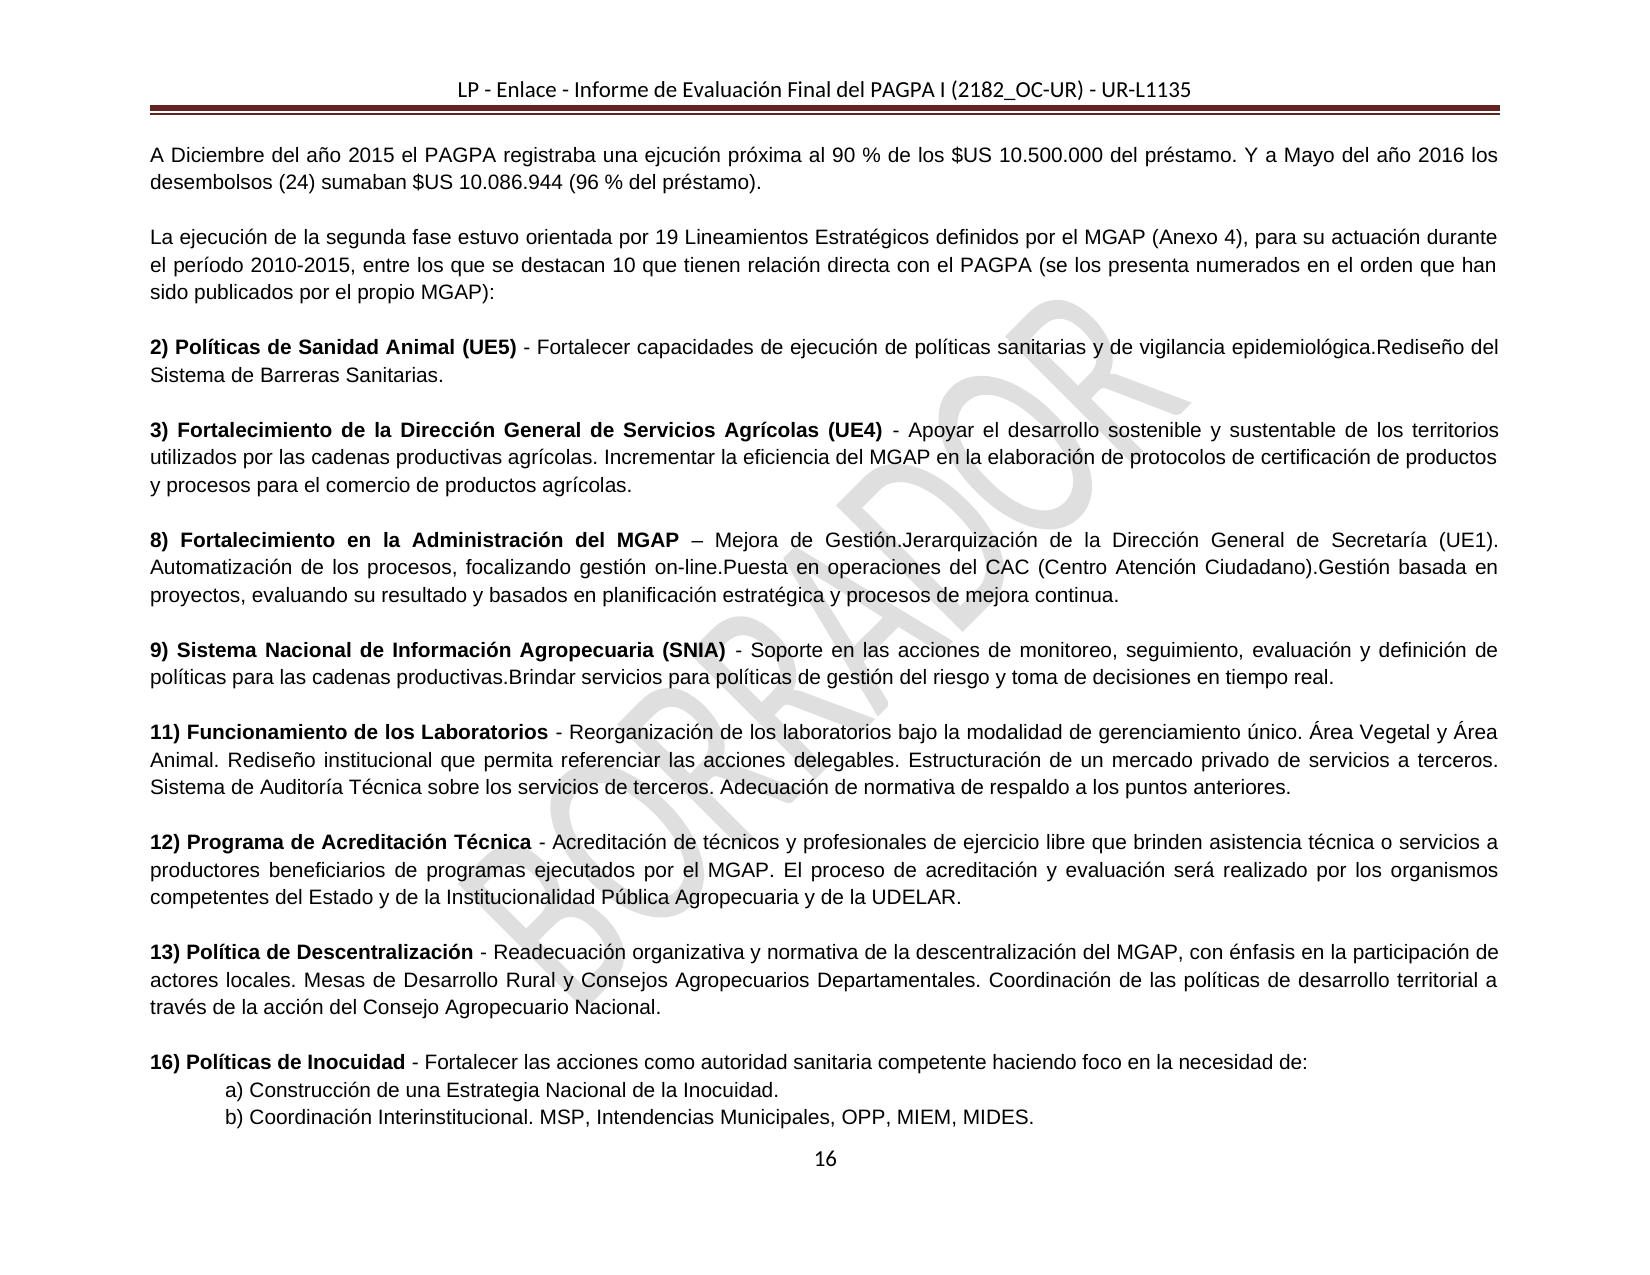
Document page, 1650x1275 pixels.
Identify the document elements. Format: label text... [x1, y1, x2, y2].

text 12) Programa de Acreditación Técnica - Acreditación de técnicos y profesionales de ejercicio libre que brinden asistencia técnica o servicios a productores beneficiarios de programas ejecutados por el MGAP. El proceso de acreditación y evaluación será realizado por los organismos competentes del Estado y de la Institucionalidad Pública Agropecuaria y de la UDELAR. [150, 830, 1500, 909]
text 9) Sistema Nacional de Información Agropecuaria (SNIA) - Soporte en las acciones de monitoreo, seguimiento, evaluación y definición de políticas para las cadenas productivas.Brindar servicios para políticas de gestión del riesgo y toma de decisiones en tiempo real. [150, 637, 1500, 689]
text b) Coordinación Interinstitucional. MSP, Intendencias Municipales, OPP, MIEM, MIDES. [150, 1105, 1500, 1129]
text 11) Funcionamiento de los Laboratorios - Reorganización de los laboratorios bajo la modalidad de gerenciamiento único. Área Vegetal y Área Animal. Rediseño institucional que permita referenciar las acciones delegables. Estructuración de un mercado privado de servicios a terceros. Sistema de Auditoría Técnica sobre los servicios de terceros. Adecuación de normativa de respaldo a los puntos anteriores. [150, 720, 1500, 799]
text 16) Políticas de Inocuidad - Fortalecer las acciones como autoridad sanitaria competente haciendo foco en la necesidad de: [150, 1050, 1500, 1074]
text 8) Fortalecimiento en la Administración del MGAP – Mejora de Gestión.Jerarquización de la Dirección General de Secretaría (UE1). Automatización de los procesos, focalizando gestión on-line.Puesta en operaciones del CAC (Centro Atención Ciudadano).Gestión basada en proyectos, evaluando su resultado y basados en planificación estratégica y procesos de mejora continua. [150, 527, 1500, 606]
text 3) Fortalecimiento de la Dirección General de Servicios Agrícolas (UE4) - Apoyar el desarrollo sostenible y sustentable de los territorios utilizados por las cadenas productivas agrícolas. Incrementar la eficiencia del MGAP en la elaboración de protocolos de certificación de productos y procesos para el comercio de productos agrícolas. [150, 417, 1500, 496]
list A Diciembre del año 2015 el PAGPA registraba una ejcución próxima al 90 % de los $US 10.500.000 del préstamo. Y a Mayo del año 2016 los desembolsos (24) sumaban $US 10.086.944 (96 % del préstamo). [150, 142, 1500, 194]
text 2) Políticas de Sanidad Animal (UE5) - Fortalecer capacidades de ejecución de políticas sanitarias y de vigilancia epidemiológica.Rediseño del Sistema de Barreras Sanitarias. [150, 335, 1500, 386]
text a) Construcción de una Estrategia Nacional de la Inocuidad. [150, 1077, 1500, 1101]
list La ejecución de la segunda fase estuvo orientada por 19 Lineamientos Estratégicos definidos por el MGAP (Anexo 4), para su actuación durante el período 2010-2015, entre los que se destacan 10 que tienen relación directa con el PAGPA (se los presenta numerados en el orden que han sido publicados por el propio MGAP): [150, 225, 1500, 304]
text 13) Política de Descentralización - Readecuación organizativa y normativa de la descentralización del MGAP, con énfasis en la participación de actores locales. Mesas de Desarrollo Rural y Consejos Agropecuarios Departamentales. Coordinación de las políticas de desarrollo territorial a través de la acción del Consejo Agropecuario Nacional. [150, 940, 1500, 1019]
